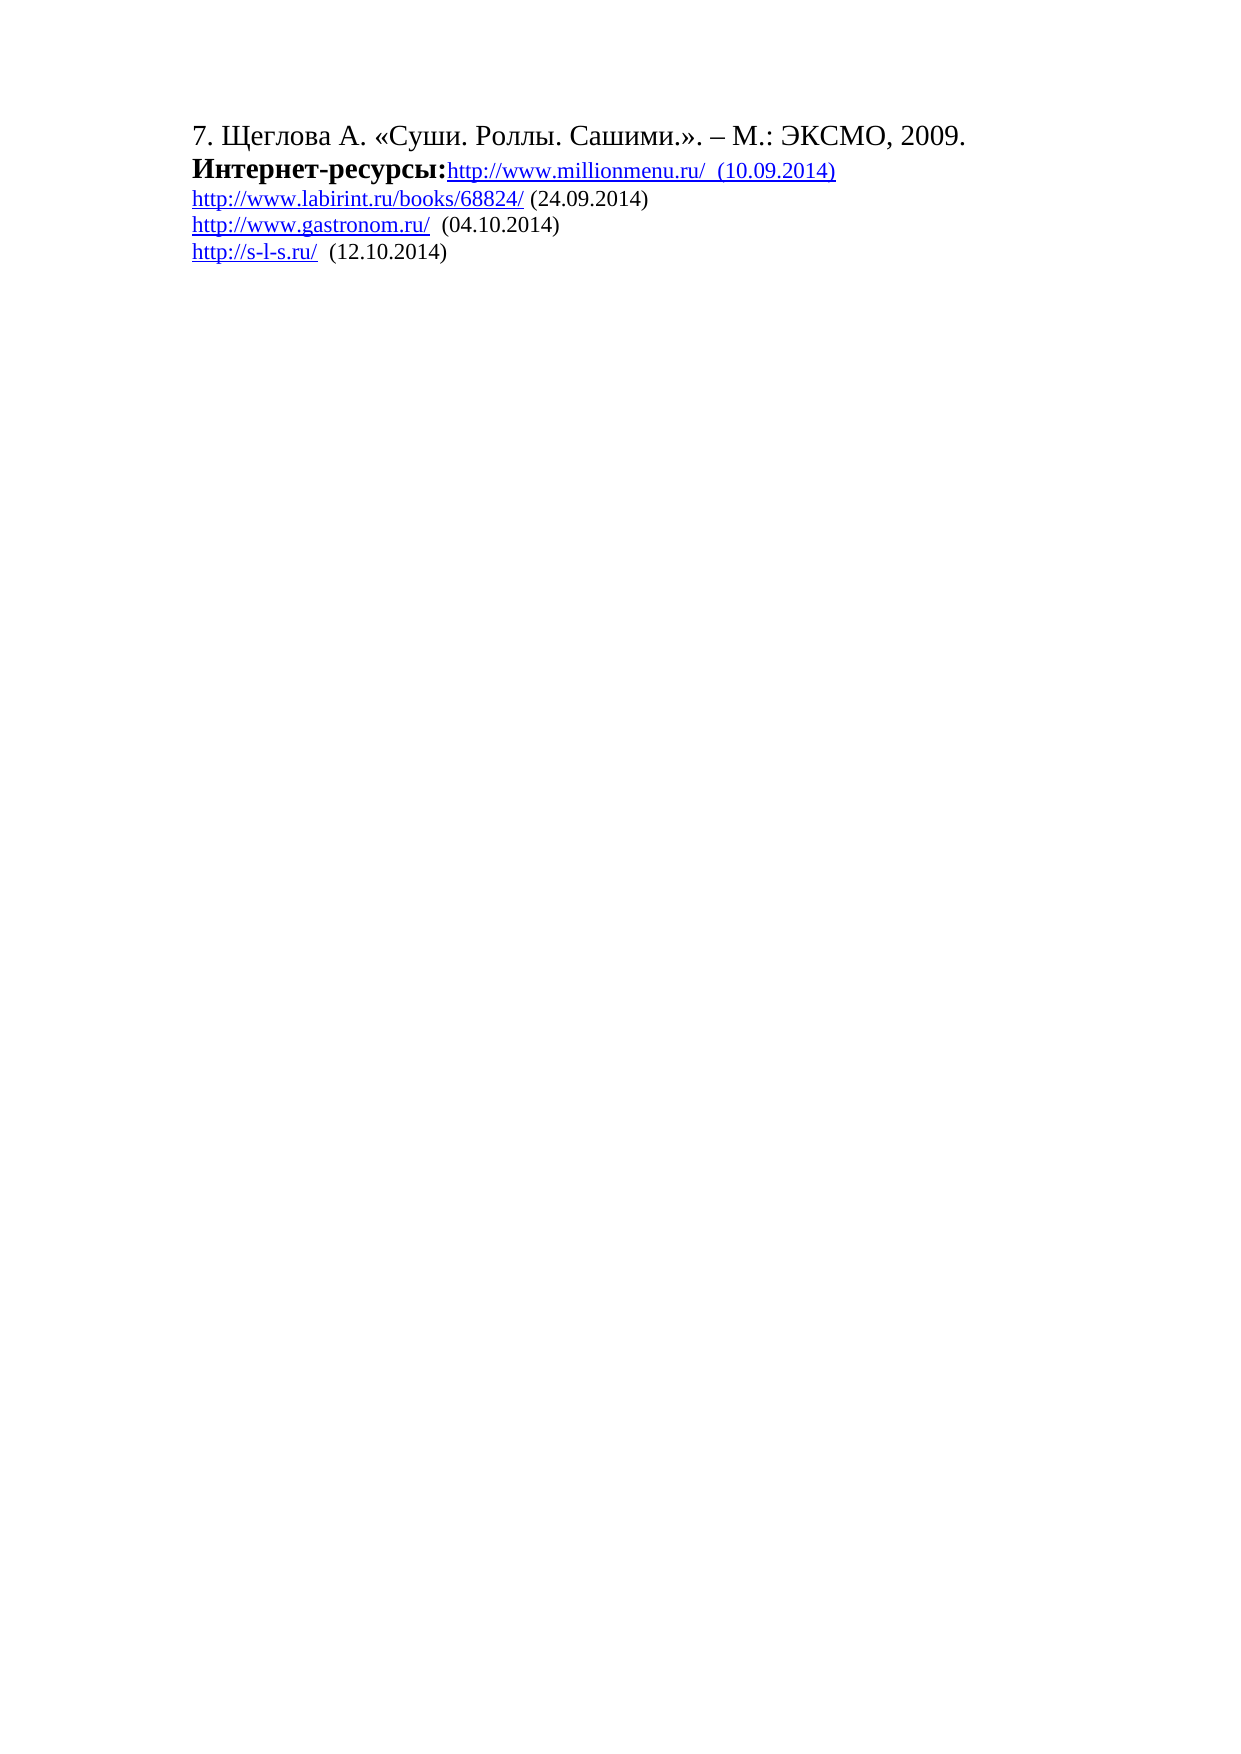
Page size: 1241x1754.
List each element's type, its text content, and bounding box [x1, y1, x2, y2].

text 7. Щеглова А. «Суши. Роллы. Сашими.». – М.: ЭКСМО, 2009. [118, 118, 1122, 152]
text http://www.gastronom.ru/ (04.10.2014) [118, 212, 1122, 238]
text http://www.labirint.ru/books/68824/ (24.09.2014) [118, 185, 1122, 212]
text http://s-l-s.ru/ (12.10.2014) [118, 238, 1122, 264]
text Интернет-ресурсы:http://www.millionmenu.ru/ (10.09.2014) [118, 152, 1122, 185]
